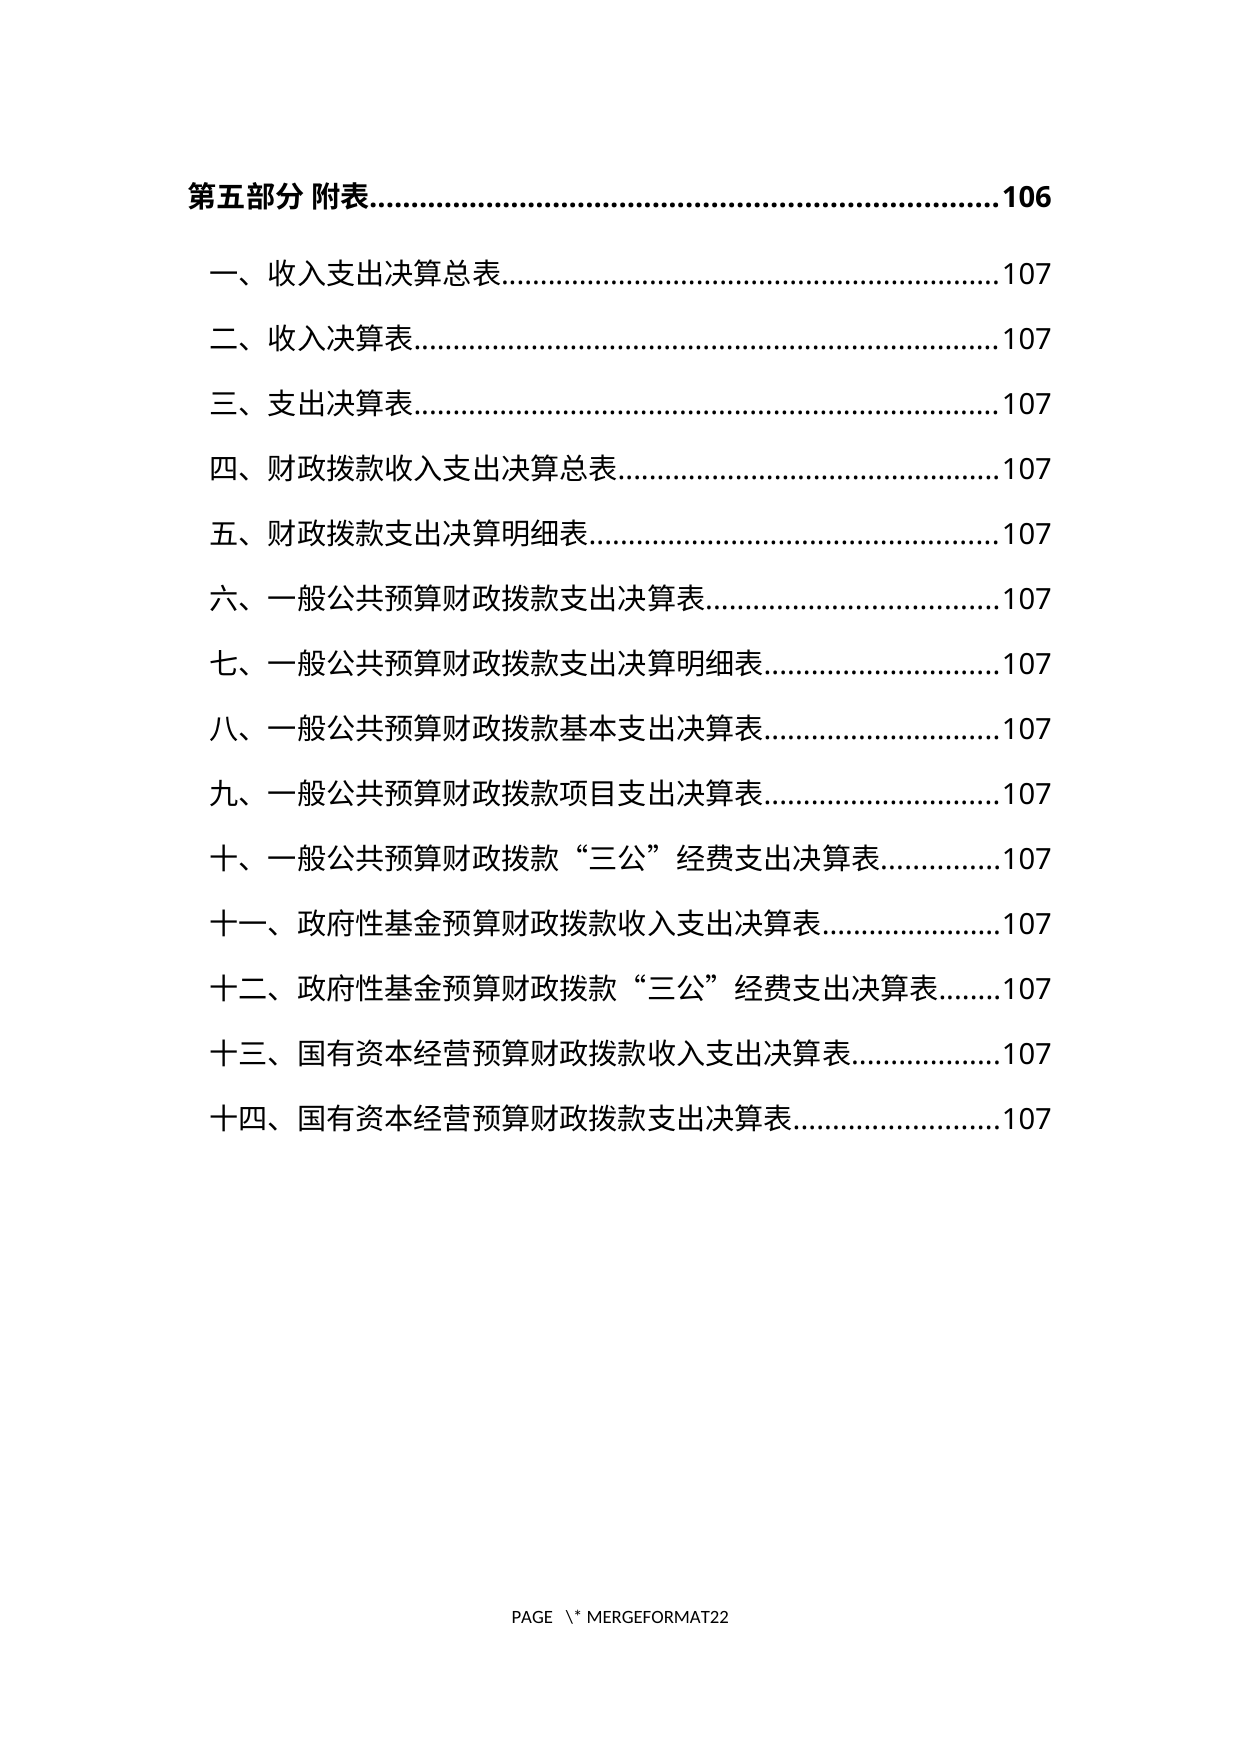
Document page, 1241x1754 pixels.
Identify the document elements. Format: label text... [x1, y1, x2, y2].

text 七、一般公共预算财政拨款支出决算明细表 107 [209, 629, 1053, 694]
text 十、一般公共预算财政拨款“三公”经费支出决算表 107 [209, 824, 1053, 889]
text 十一、政府性基金预算财政拨款收入支出决算表 107 [209, 889, 1053, 954]
text 十二、政府性基金预算财政拨款“三公”经费支出决算表 107 [209, 954, 1053, 1019]
text 十四、国有资本经营预算财政拨款支出决算表 107 [209, 1084, 1053, 1149]
text 二、收入决算表 107 [209, 304, 1053, 369]
text 三、支出决算表 107 [209, 369, 1053, 434]
text 九、一般公共预算财政拨款项目支出决算表 107 [209, 759, 1053, 824]
text 八、一般公共预算财政拨款基本支出决算表 107 [209, 694, 1053, 759]
text 第五部分 附表 106 [187, 162, 1053, 227]
text 六、一般公共预算财政拨款支出决算表 107 [209, 564, 1053, 629]
text 十三、国有资本经营预算财政拨款收入支出决算表 107 [209, 1019, 1053, 1084]
text 一、收入支出决算总表 107 [209, 239, 1053, 304]
text 五、财政拨款支出决算明细表 107 [209, 499, 1053, 564]
text 四、财政拨款收入支出决算总表 107 [209, 434, 1053, 499]
